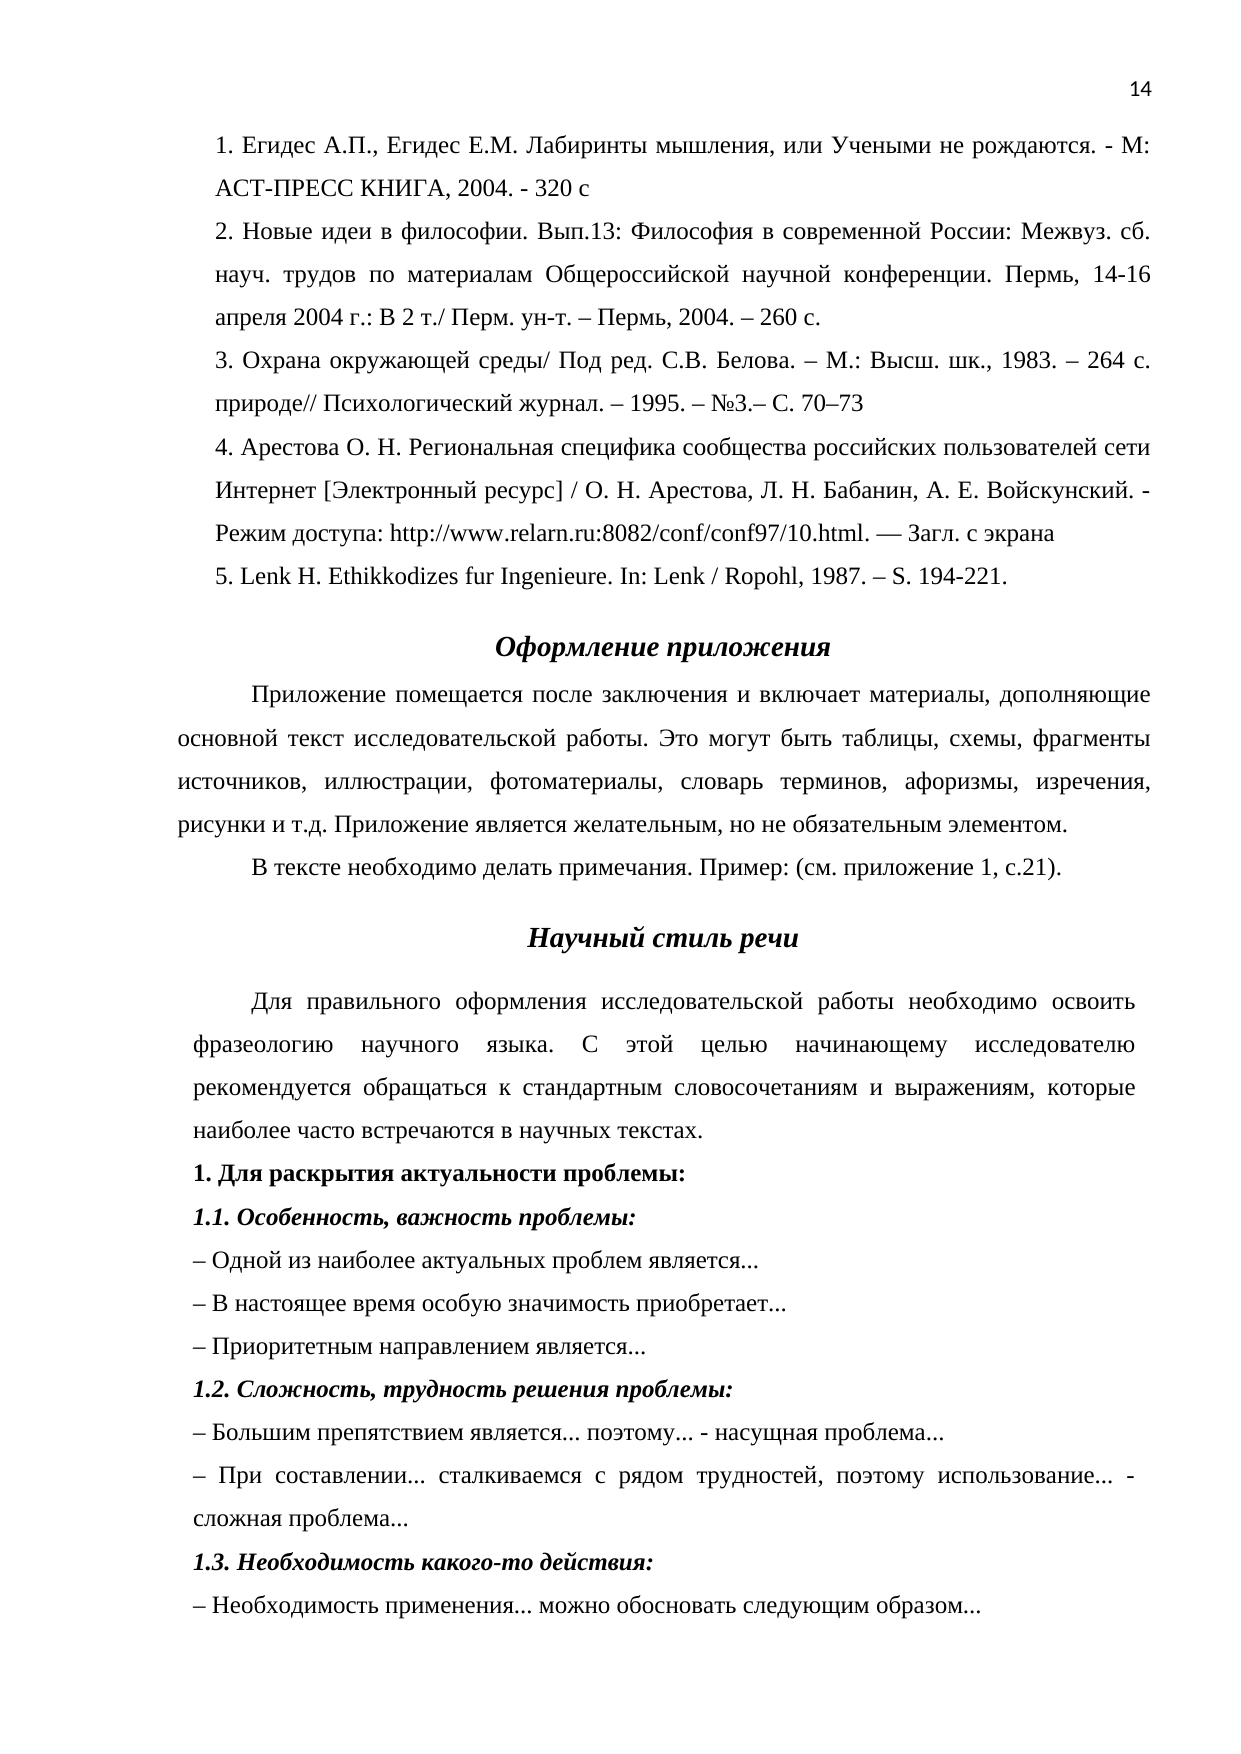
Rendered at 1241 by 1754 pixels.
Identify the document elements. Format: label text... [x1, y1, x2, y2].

text Оформление приложения [192, 629, 1137, 663]
text 4. Арестова О. Н. Региональная специфика сообщества российских пользователей сети Интернет [Электронный ресурс] / О. Н. Арестова, Л. Н. Бабанин, А. Е. Войскунский. - Режим доступа: http://www.relarn.ru:8082/conf/conf97/10.html. — Загл. с экрана [215, 432, 1152, 547]
text – Одной из наиболее актуальных проблем является... [193, 1245, 1136, 1273]
text 3. Охрана окружающей среды/ Под ред. С.В. Белова. – М.: Высш. шк., 1983. – 264 с. природе// Психологический журнал. – 1995. – №3.– С. 70–73 [215, 345, 1152, 417]
text Приложение помещается после заключения и включает материалы, дополняющие основной текст исследовательской работы. Это могут быть таблицы, схемы, фрагменты источников, иллюстрации, фотоматериалы, словарь терминов, афоризмы, изречения, рисунки и т.д. Приложение является желательным, но не обязательным элементом. [177, 679, 1152, 838]
text 1. Егидес А.П., Егидес Е.М. Лабиринты мышления, или Учеными не рождаются. - М: ACT-ПРЕСС КНИГА, 2004. - 320 с [215, 130, 1152, 202]
text – В настоящее время особую значимость приобретает... [193, 1288, 1136, 1317]
text Для правильного оформления исследовательской работы необходимо освоить фразеологию научного языка. С этой целью начинающему исследователю рекомендуется обращаться к стандартным словосочетаниям и выражениям, которые наиболее часто встречаются в научных текстах. [193, 986, 1136, 1144]
text 1.3. Необходимость какого-то действия: [193, 1547, 1136, 1575]
text Научный стиль речи [192, 920, 1137, 954]
text – Большим препятствием является... поэтому... - насущная проблема... [193, 1417, 1136, 1446]
text 1.2. Сложность, трудность решения проблемы: [193, 1374, 1136, 1403]
text В тексте необходимо делать примечания. Пример: (см. приложение 1, с.21). [177, 852, 1152, 881]
text 2. Новые идеи в философии. Вып.13: Философия в современной России: Межвуз. сб. науч. трудов по материалам Общероссийской научной конференции. Пермь, 14-16 апреля 2004 г.: В 2 т./ Перм. ун-т. – Пермь, 2004. – 260 с. [215, 216, 1152, 331]
text 5. Lenk H. Ethikkodizes fur Ingenieure. In: Lenk / Ropohl, 1987. – S. 194-221. [215, 561, 1152, 590]
text – Необходимость применения... можно обосновать следующим образом... [193, 1590, 1136, 1618]
text – При составлении... сталкиваемся с рядом трудностей, поэтому использование... - сложная проблема... [193, 1460, 1136, 1532]
text 1.1. Особенность, важность проблемы: [193, 1202, 1136, 1230]
text – Приоритетным направлением является... [193, 1331, 1136, 1360]
text 1. Для раскрытия актуальности проблемы: [193, 1158, 1136, 1187]
